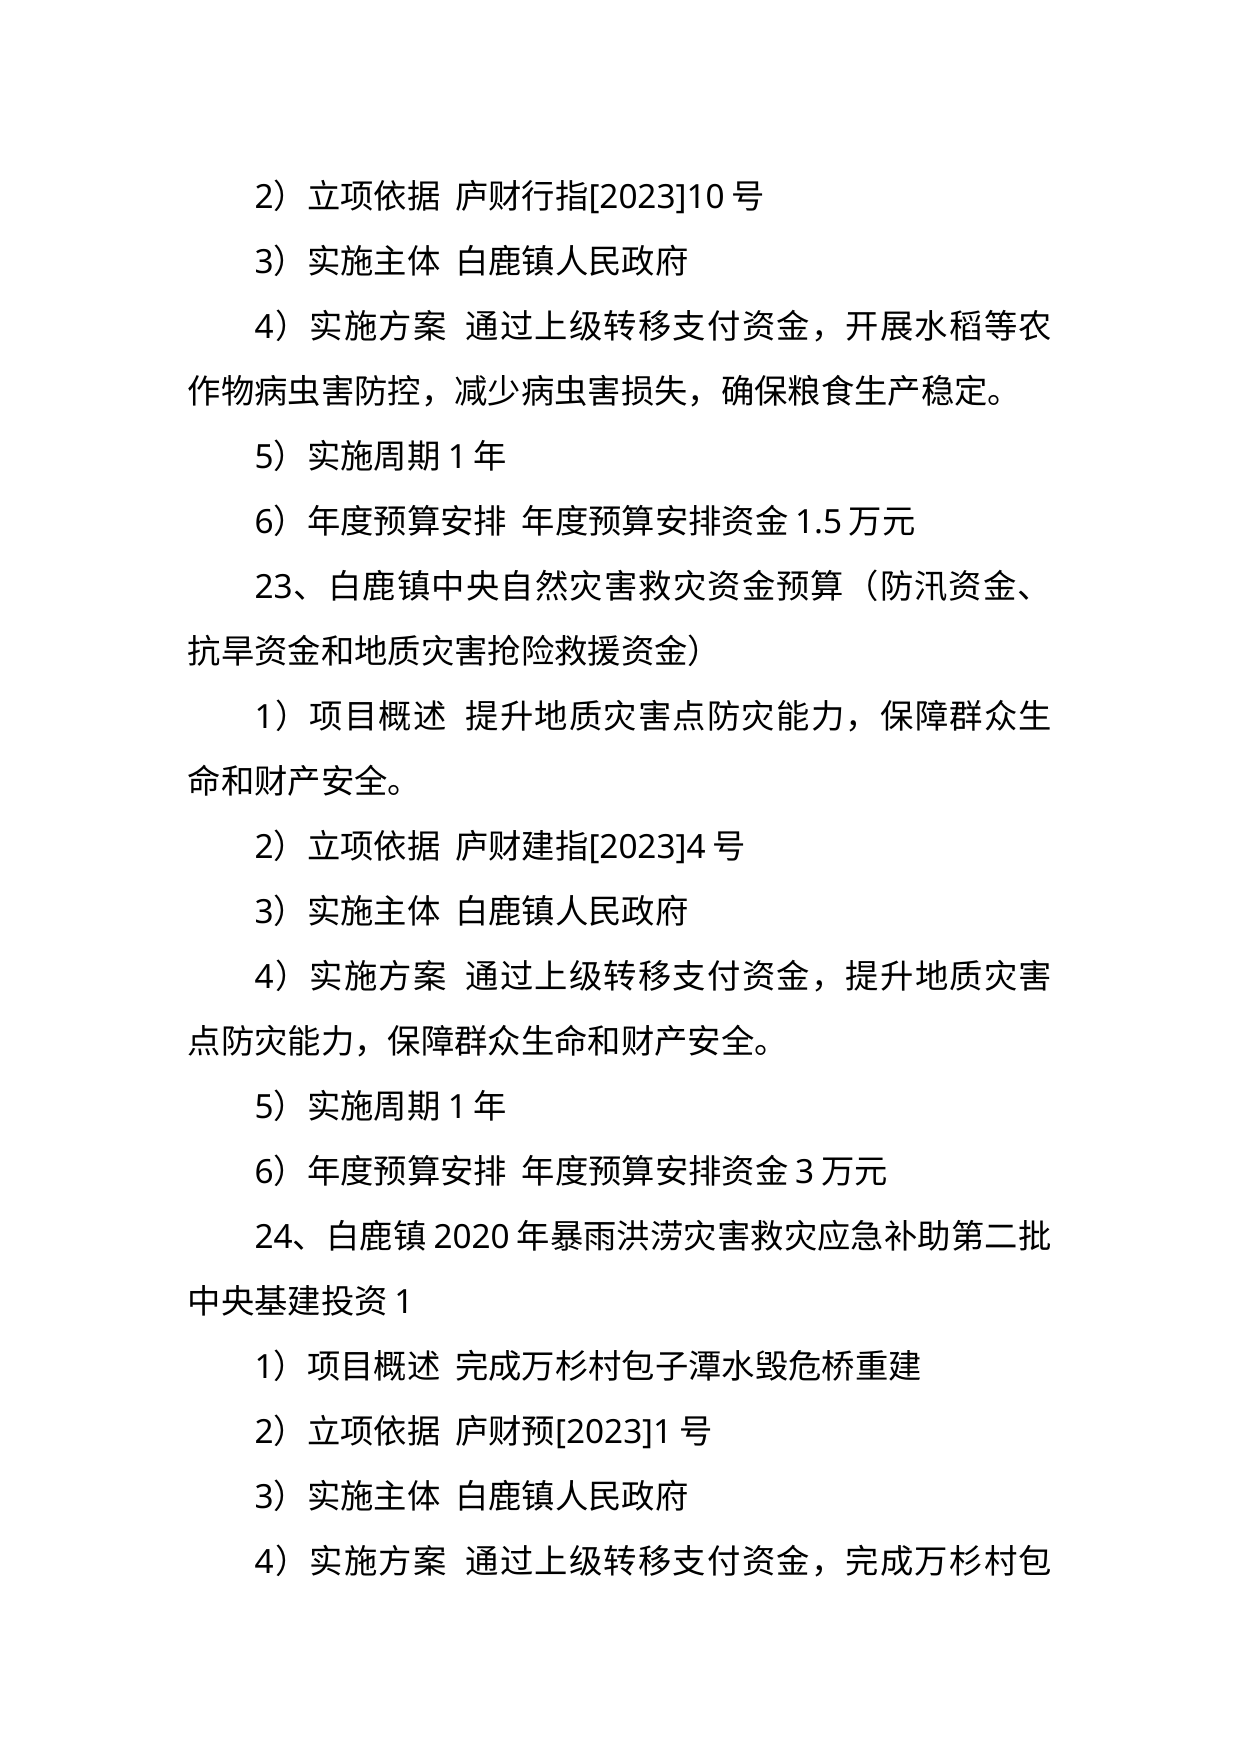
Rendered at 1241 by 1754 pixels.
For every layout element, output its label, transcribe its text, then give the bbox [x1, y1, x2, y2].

text 5）实施周期 1年 [187, 1072, 1053, 1137]
text 1）项目概述 提升地质灾害点防灾能力，保障群众生命和财产安全。 [187, 682, 1053, 812]
text 2）立项依据 庐财建指[2023]4号 [187, 812, 1053, 877]
text 24、白鹿镇2020年暴雨洪涝灾害救灾应急补助第二批中央基建投资1 [187, 1202, 1053, 1332]
text 5）实施周期 1年 [187, 422, 1053, 487]
text 6）年度预算安排 年度预算安排资金3万元 [187, 1137, 1053, 1202]
text 3）实施主体 白鹿镇人民政府 [187, 227, 1053, 292]
text 23、白鹿镇中央自然灾害救灾资金预算（防汛资金、抗旱资金和地质灾害抢险救援资金） [187, 552, 1053, 682]
text 4）实施方案 通过上级转移支付资金，开展水稻等农作物病虫害防控，减少病虫害损失，确保粮食生产稳定。 [187, 292, 1053, 422]
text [187, 1527, 1053, 1592]
text 6）年度预算安排 年度预算安排资金1.5万元 [187, 487, 1053, 552]
text 3）实施主体 白鹿镇人民政府 [187, 1462, 1053, 1527]
text 2）立项依据 庐财行指[2023]10号 [187, 162, 1053, 227]
text 3）实施主体 白鹿镇人民政府 [187, 877, 1053, 942]
text 2）立项依据 庐财预[2023]1号 [187, 1397, 1053, 1462]
text 1）项目概述 完成万杉村包子潭水毁危桥重建 [187, 1332, 1053, 1397]
text 4）实施方案 通过上级转移支付资金，提升地质灾害点防灾能力，保障群众生命和财产安全。 [187, 942, 1053, 1072]
